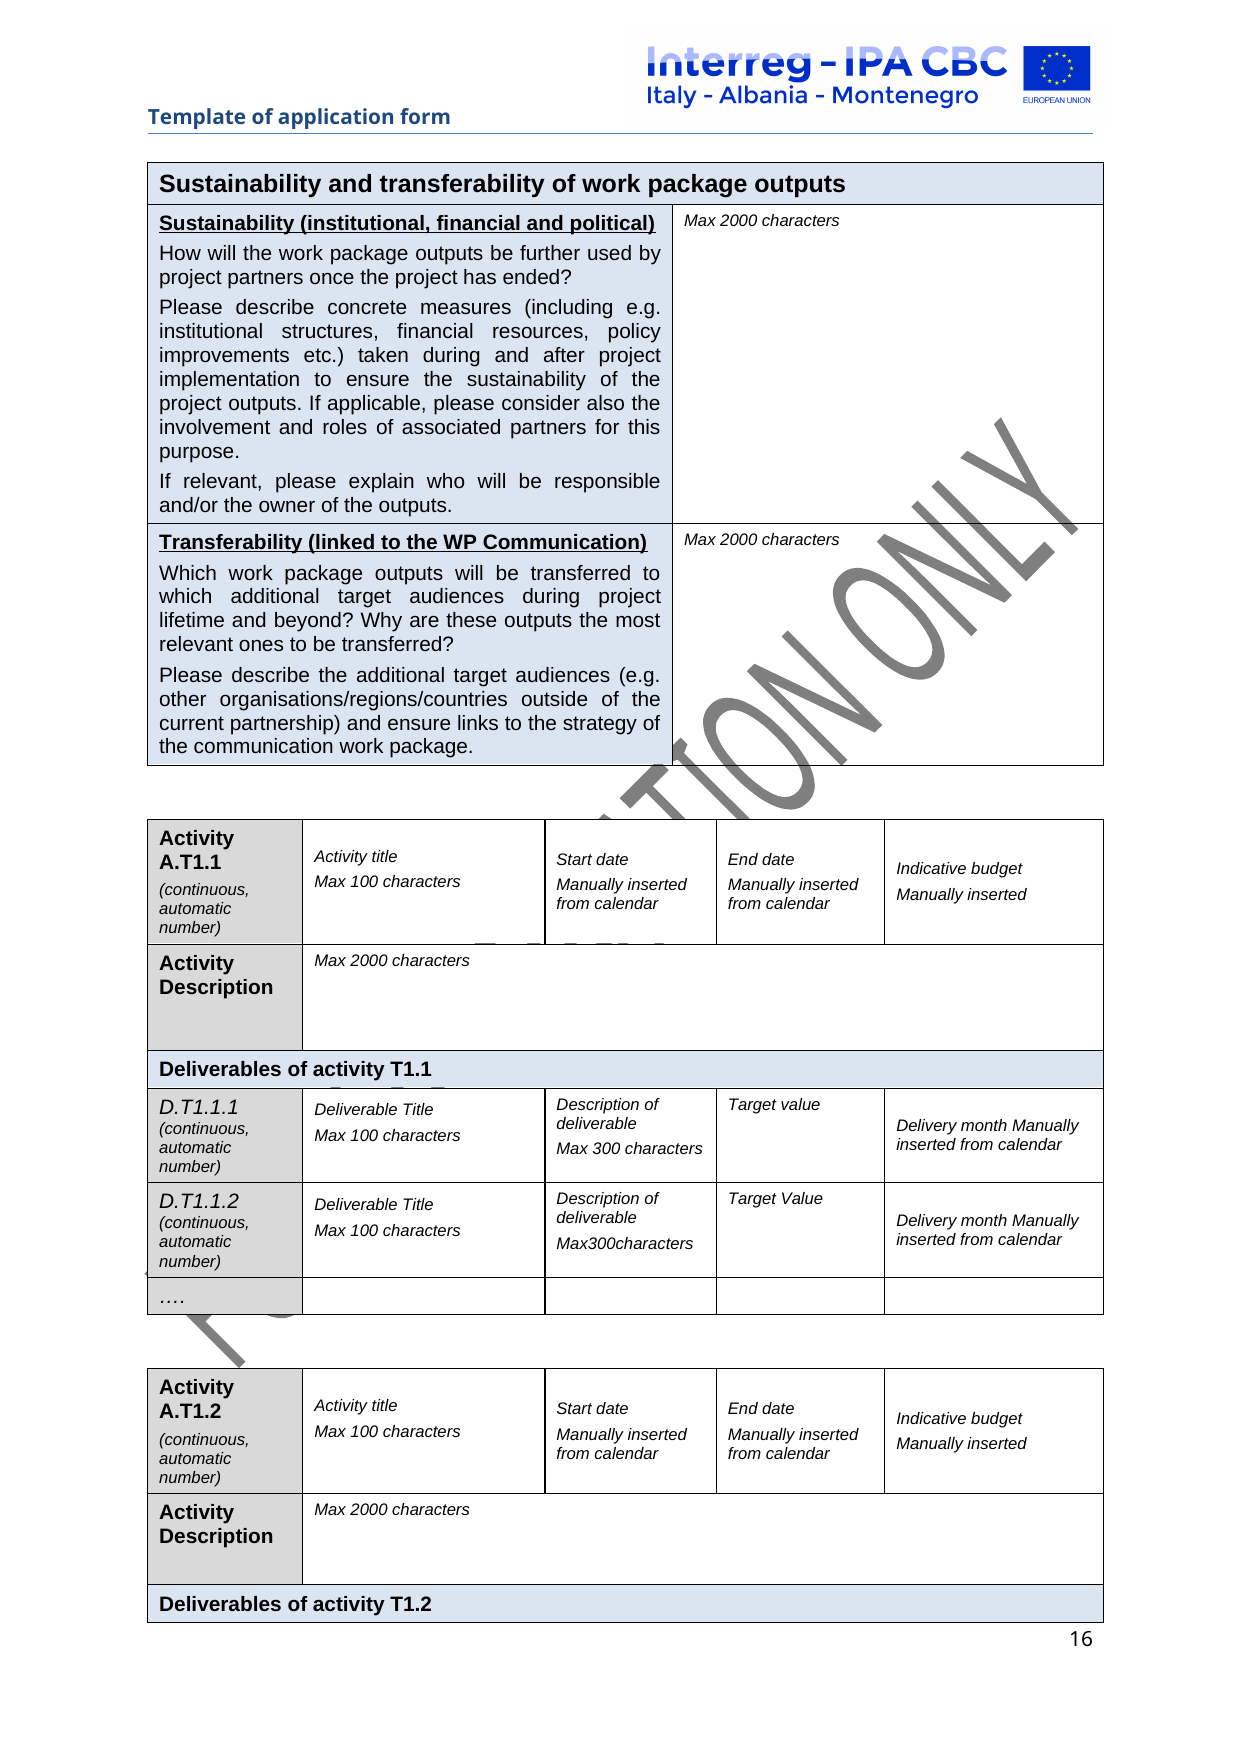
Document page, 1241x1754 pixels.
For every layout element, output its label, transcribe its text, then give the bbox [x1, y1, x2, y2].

table_cell [717, 1278, 884, 1314]
table_cell Delivery month Manually inserted from calendar [885, 1183, 1103, 1277]
table_header Indicative budget Manually inserted [885, 820, 1103, 943]
table_header End date Manually inserted from calendar [717, 820, 884, 943]
table_cell …. [148, 1278, 302, 1314]
table_cell D.T1.1.2 (continuous, automatic number) [148, 1183, 302, 1277]
table_cell Deliverable Title Max 100 characters [303, 1183, 544, 1277]
table_header Activity A.T1.2 (continuous, automatic number) [148, 1369, 302, 1493]
table_cell Description of deliverable Max 300 characters [546, 1089, 716, 1182]
table_header Activity A.T1.1 (continuous, automatic number) [148, 820, 302, 943]
table_cell Sustainability and transferability of work package outputs [148, 163, 1103, 204]
table_header Indicative budget Manually inserted [885, 1369, 1103, 1493]
table_cell Max 2000 characters [673, 205, 1103, 523]
table_header Start date Manually inserted from calendar [546, 820, 716, 943]
table_cell Activity Description [148, 945, 302, 1050]
table_cell Deliverable Title Max 100 characters [303, 1089, 544, 1182]
table_cell Activity Description [148, 1494, 302, 1584]
table_header End date Manually inserted from calendar [717, 1369, 884, 1493]
table_cell Max 2000 characters [673, 524, 1103, 764]
table_cell Target value [717, 1089, 884, 1182]
table_cell Delivery month Manually inserted from calendar [885, 1089, 1103, 1182]
table_cell [885, 1278, 1103, 1314]
table_cell Transferability (linked to the WP Communication) Which work package outputs will be transferred to which additional target audiences during project lifetime and beyond? Why are these outputs the most relevant ones to be transferred? Please describe the additional target audiences (e.g. other organisations/regions/countries outside of the current partnership) and ensure links to the strategy of the communication work package. [148, 524, 672, 764]
table_header Activity title Max 100 characters [303, 1369, 544, 1493]
table_cell Description of deliverable Max300characters [546, 1183, 716, 1277]
table_cell Max 2000 characters [303, 1494, 1103, 1584]
table_header Start date Manually inserted from calendar [546, 1369, 716, 1493]
table_header Activity title Max 100 characters [303, 820, 544, 943]
table_cell Max 2000 characters [303, 945, 1103, 1050]
table_cell D.T1.1.1 (continuous, automatic number) [148, 1089, 302, 1182]
table_cell [546, 1278, 716, 1314]
table_cell [303, 1278, 544, 1314]
table_cell Deliverables of activity T1.2 [148, 1585, 1103, 1622]
table_cell Deliverables of activity T1.1 [148, 1051, 1103, 1087]
picture [626, 24, 1112, 125]
table_cell Target Value [717, 1183, 884, 1277]
table_cell Sustainability (institutional, financial and political) How will the work package outputs be further used by project partners once the project has ended? Please describe concrete measures (including e.g. institutional structures, financial resources, policy improvements etc.) taken during and after project implementation to ensure the sustainability of the project outputs. If applicable, please consider also the involvement and roles of associated partners for this purpose. If relevant, please explain who will be responsible and/or the owner of the outputs. [148, 205, 672, 523]
